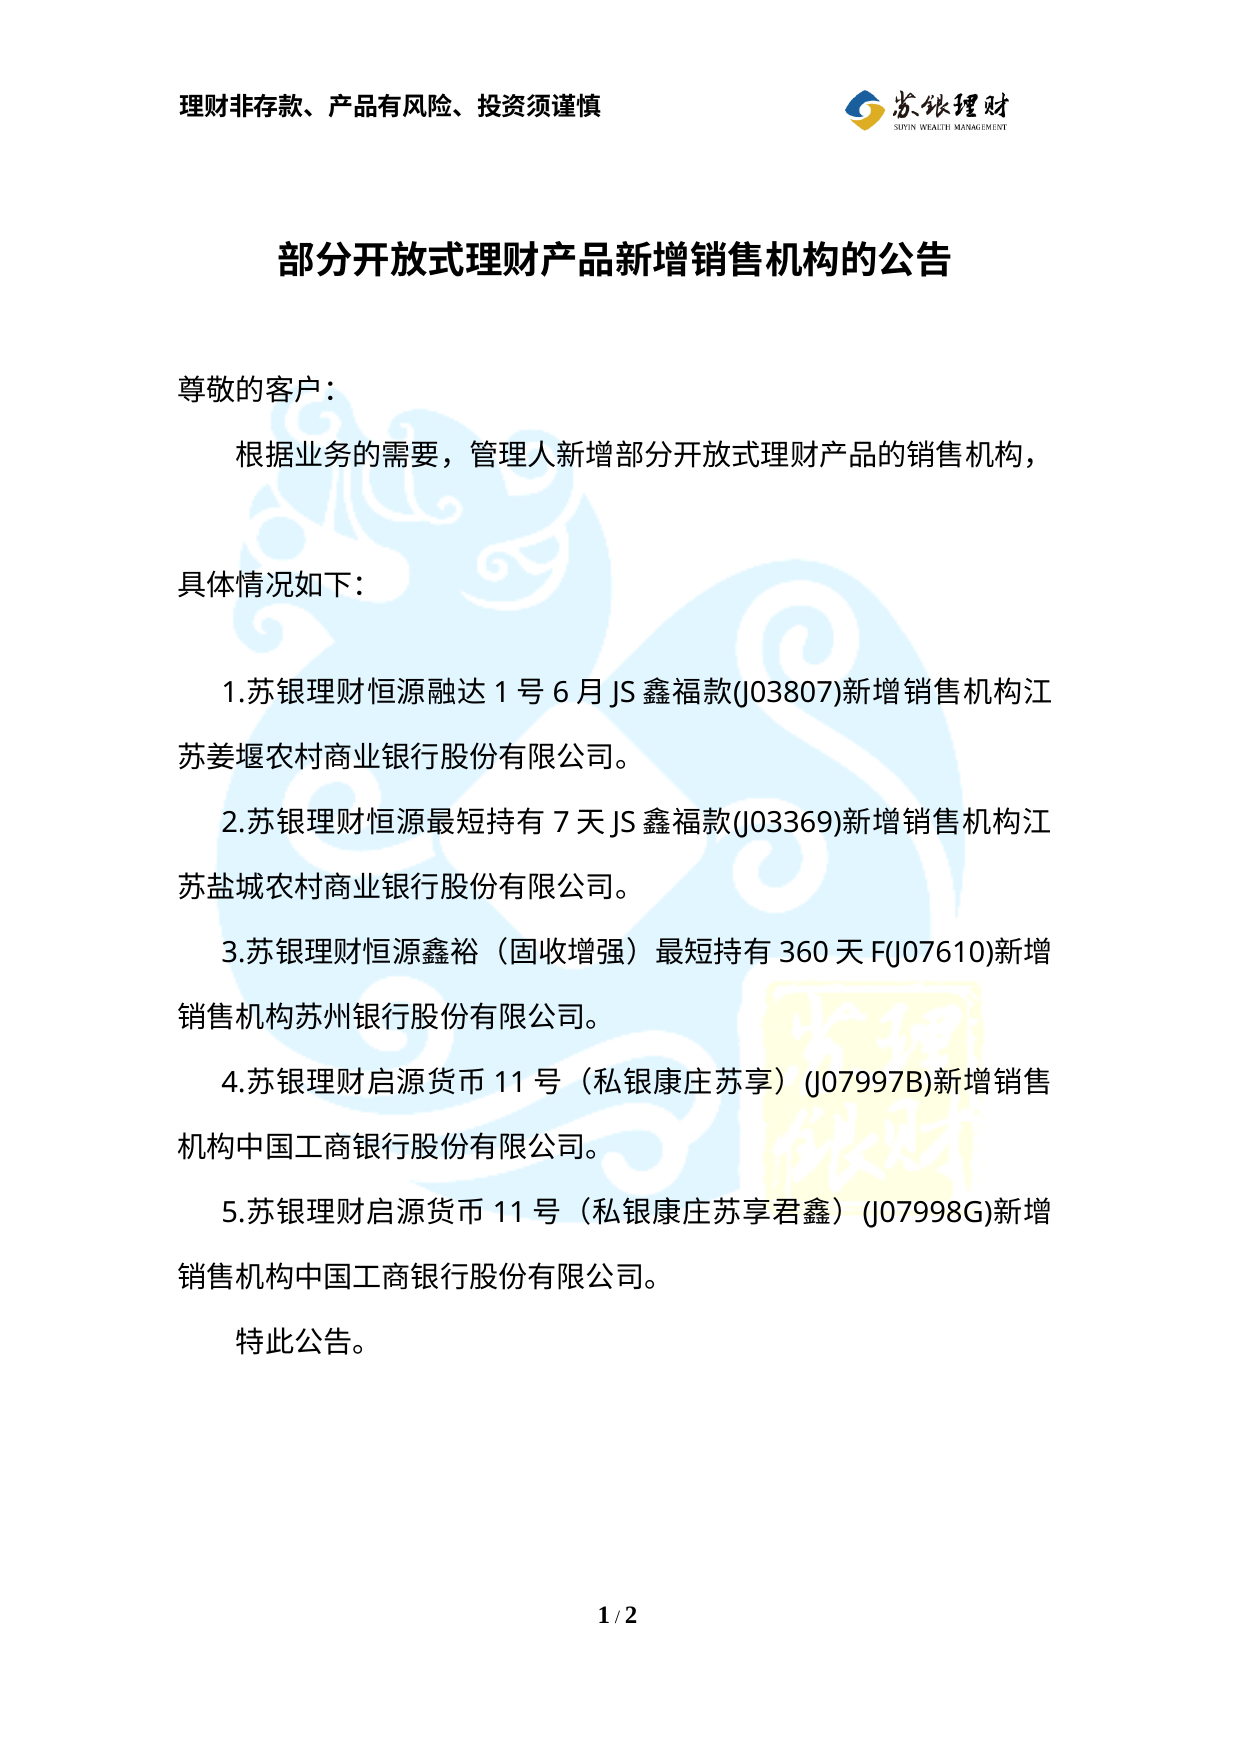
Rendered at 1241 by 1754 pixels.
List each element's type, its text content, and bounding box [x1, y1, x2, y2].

text 尊敬的客户： [177, 355, 1053, 420]
text 根据业务的需要，管理人新增部分开放式理财产品的销售机构，具体情况如下： [177, 420, 1053, 615]
text 1.苏银理财恒源融达1号6月JS鑫福款(J03807)新增销售机构江苏姜堰农村商业银行股份有限公司。 2.苏银理财恒源最短持有7天JS鑫福款(J03369)新增销售机构江苏盐城农村商业银行股份有限公司。 3.苏银理财恒源鑫裕（固收增强）最短持有360天F(J07610)新增销售机构苏州银行股份有限公司。 4.苏银理财启源货币11号（私银康庄苏享）(J07997B)新增销售机构中国工商银行股份有限公司。 5.苏银理财启源货币11号（私银康庄苏享君鑫）(J07998G)新增销售机构中国工商银行股份有限公司。 [177, 657, 1053, 1307]
picture [820, 72, 1039, 143]
text 特此公告。 [177, 1307, 1053, 1372]
text 部分开放式理财产品新增销售机构的公告 [177, 225, 1053, 290]
